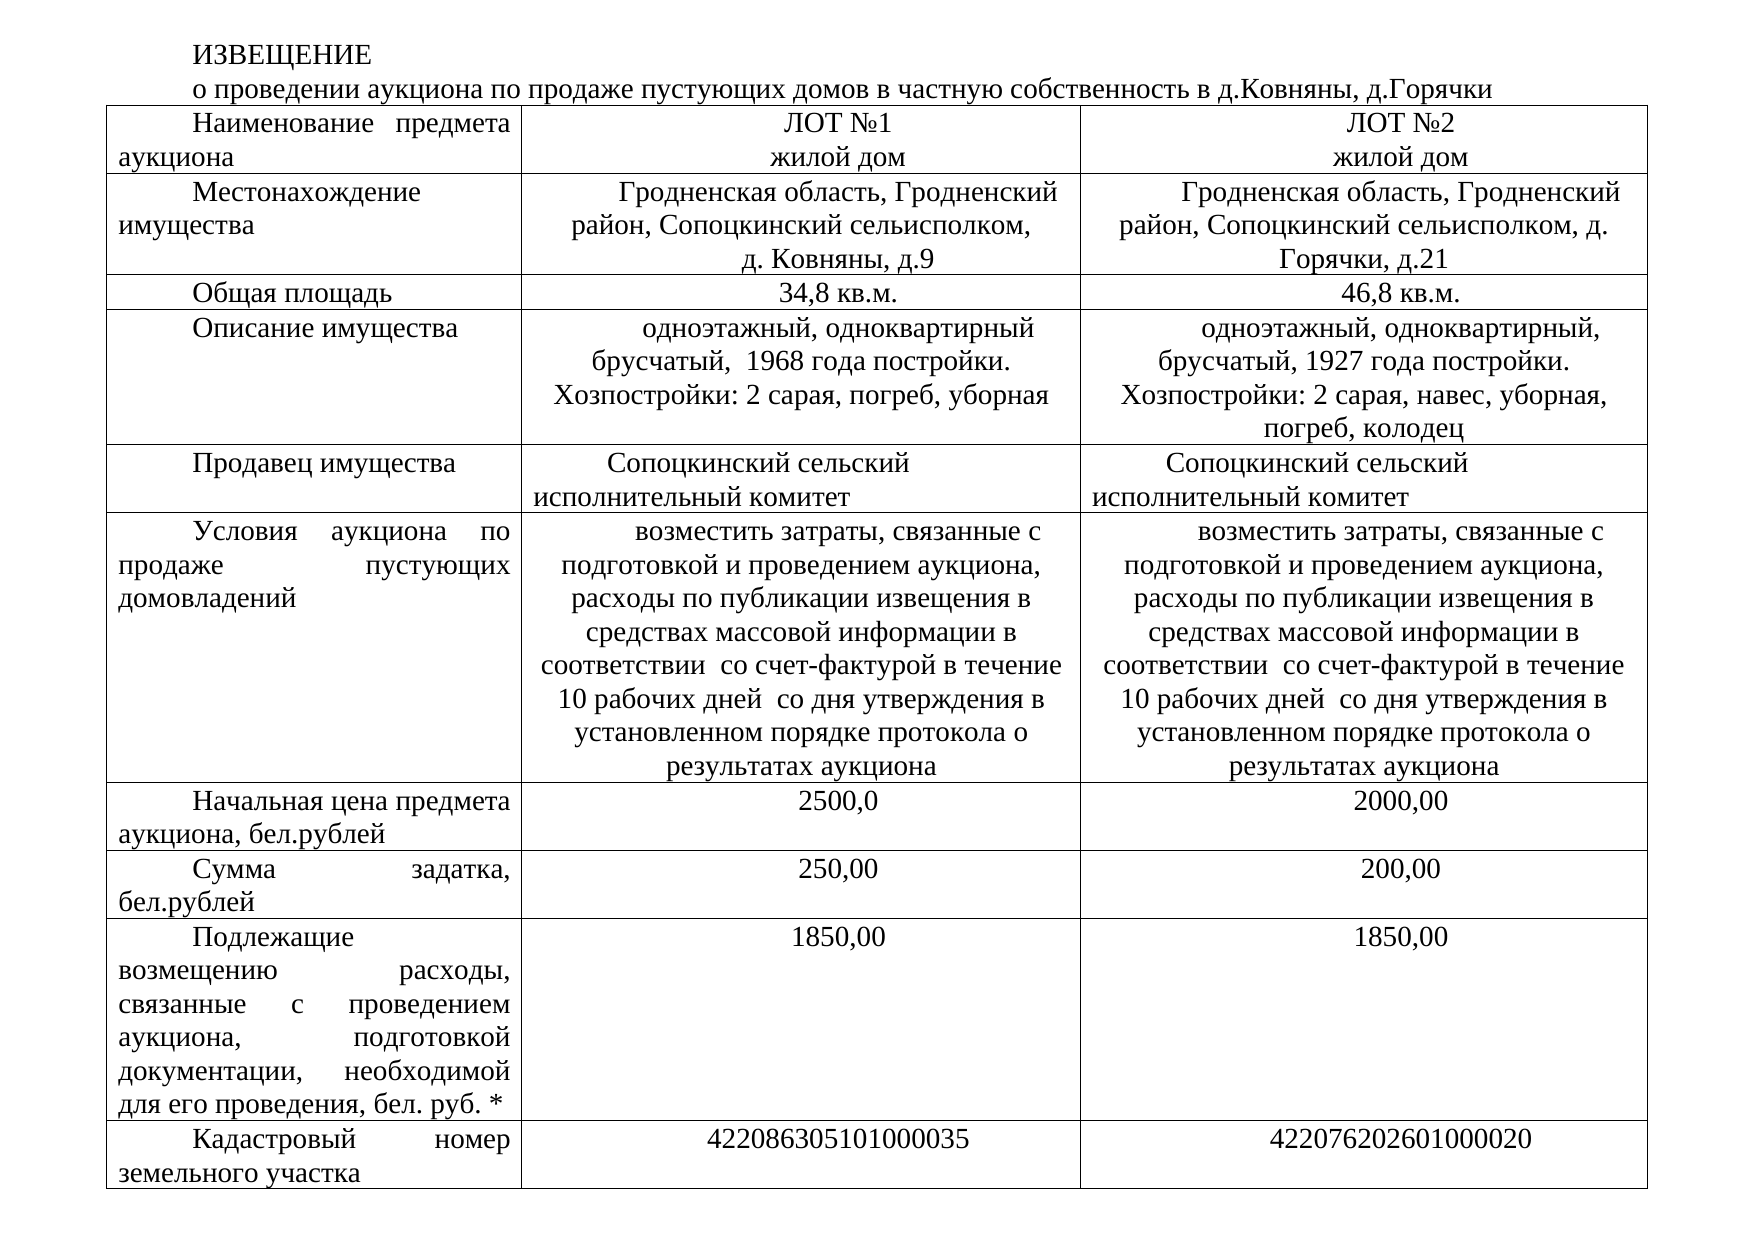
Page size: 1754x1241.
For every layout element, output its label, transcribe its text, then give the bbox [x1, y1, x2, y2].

text о проведении аукциона по продаже пустующих домов в частную собственность в д.Ковняны, д.Горячки [118, 71, 1636, 104]
table_cell одноэтажный, одноквартирный брусчатый, 1968 года постройки. Хозпостройки: 2 сарая, погреб, уборная [522, 310, 1080, 444]
table_cell 422086305101000035 [522, 1121, 1080, 1188]
table_cell 46,8 кв.м. [1081, 275, 1647, 309]
table_cell Общая площадь [107, 275, 521, 309]
table_header ЛОТ №2 жилой дом [1081, 106, 1647, 173]
text ИЗВЕЩЕНИЕ [118, 37, 1636, 71]
table_header ЛОТ №1 жилой дом [522, 106, 1080, 173]
table_cell Сумма задатка, бел.рублей [107, 851, 521, 918]
table_header Наименование предмета аукциона [107, 106, 521, 173]
table_cell 1850,00 [522, 919, 1080, 1120]
table_cell Сопоцкинский сельский исполнительный комитет [522, 445, 1080, 512]
table_cell 34,8 кв.м. [522, 275, 1080, 309]
table_cell Начальная цена предмета аукциона, бел.рублей [107, 783, 521, 850]
table_cell Сопоцкинский сельский исполнительный комитет [1081, 445, 1647, 512]
table_cell Условия аукциона по продаже пустующих домовладений [107, 513, 521, 782]
table_cell 1850,00 [1081, 919, 1647, 1120]
table_cell 200,00 [1081, 851, 1647, 918]
table_cell Описание имущества [107, 310, 521, 444]
table_cell Гродненская область, Гродненский район, Сопоцкинский сельисполком, д. Горячки, д.21 [1081, 174, 1647, 274]
table_cell 2500,0 [522, 783, 1080, 850]
table_cell Местонахождение имущества [107, 174, 521, 274]
table_cell Подлежащие возмещению расходы, связанные с проведением аукциона, подготовкой документации, необходимой для его проведения, бел. руб. * [107, 919, 521, 1120]
table_cell Гродненская область, Гродненский район, Сопоцкинский сельисполком, д. Ковняны, д.9 [522, 174, 1080, 274]
table_cell 2000,00 [1081, 783, 1647, 850]
table_cell Продавец имущества [107, 445, 521, 512]
table_cell Кадастровый номер земельного участка [107, 1121, 521, 1188]
table_cell 422076202601000020 [1081, 1121, 1647, 1188]
table_cell 250,00 [522, 851, 1080, 918]
table_cell одноэтажный, одноквартирный, брусчатый, 1927 года постройки. Хозпостройки: 2 сарая, навес, уборная, погреб, колодец [1081, 310, 1647, 444]
table_cell возместить затраты, связанные с подготовкой и проведением аукциона, расходы по публикации извещения в средствах массовой информации в соответствии со счет-фактурой в течение 10 рабочих дней со дня утверждения в установленном порядке протокола о результатах аукциона [522, 513, 1080, 782]
table_cell возместить затраты, связанные с подготовкой и проведением аукциона, расходы по публикации извещения в средствах массовой информации в соответствии со счет-фактурой в течение 10 рабочих дней со дня утверждения в установленном порядке протокола о результатах аукциона [1081, 513, 1647, 782]
